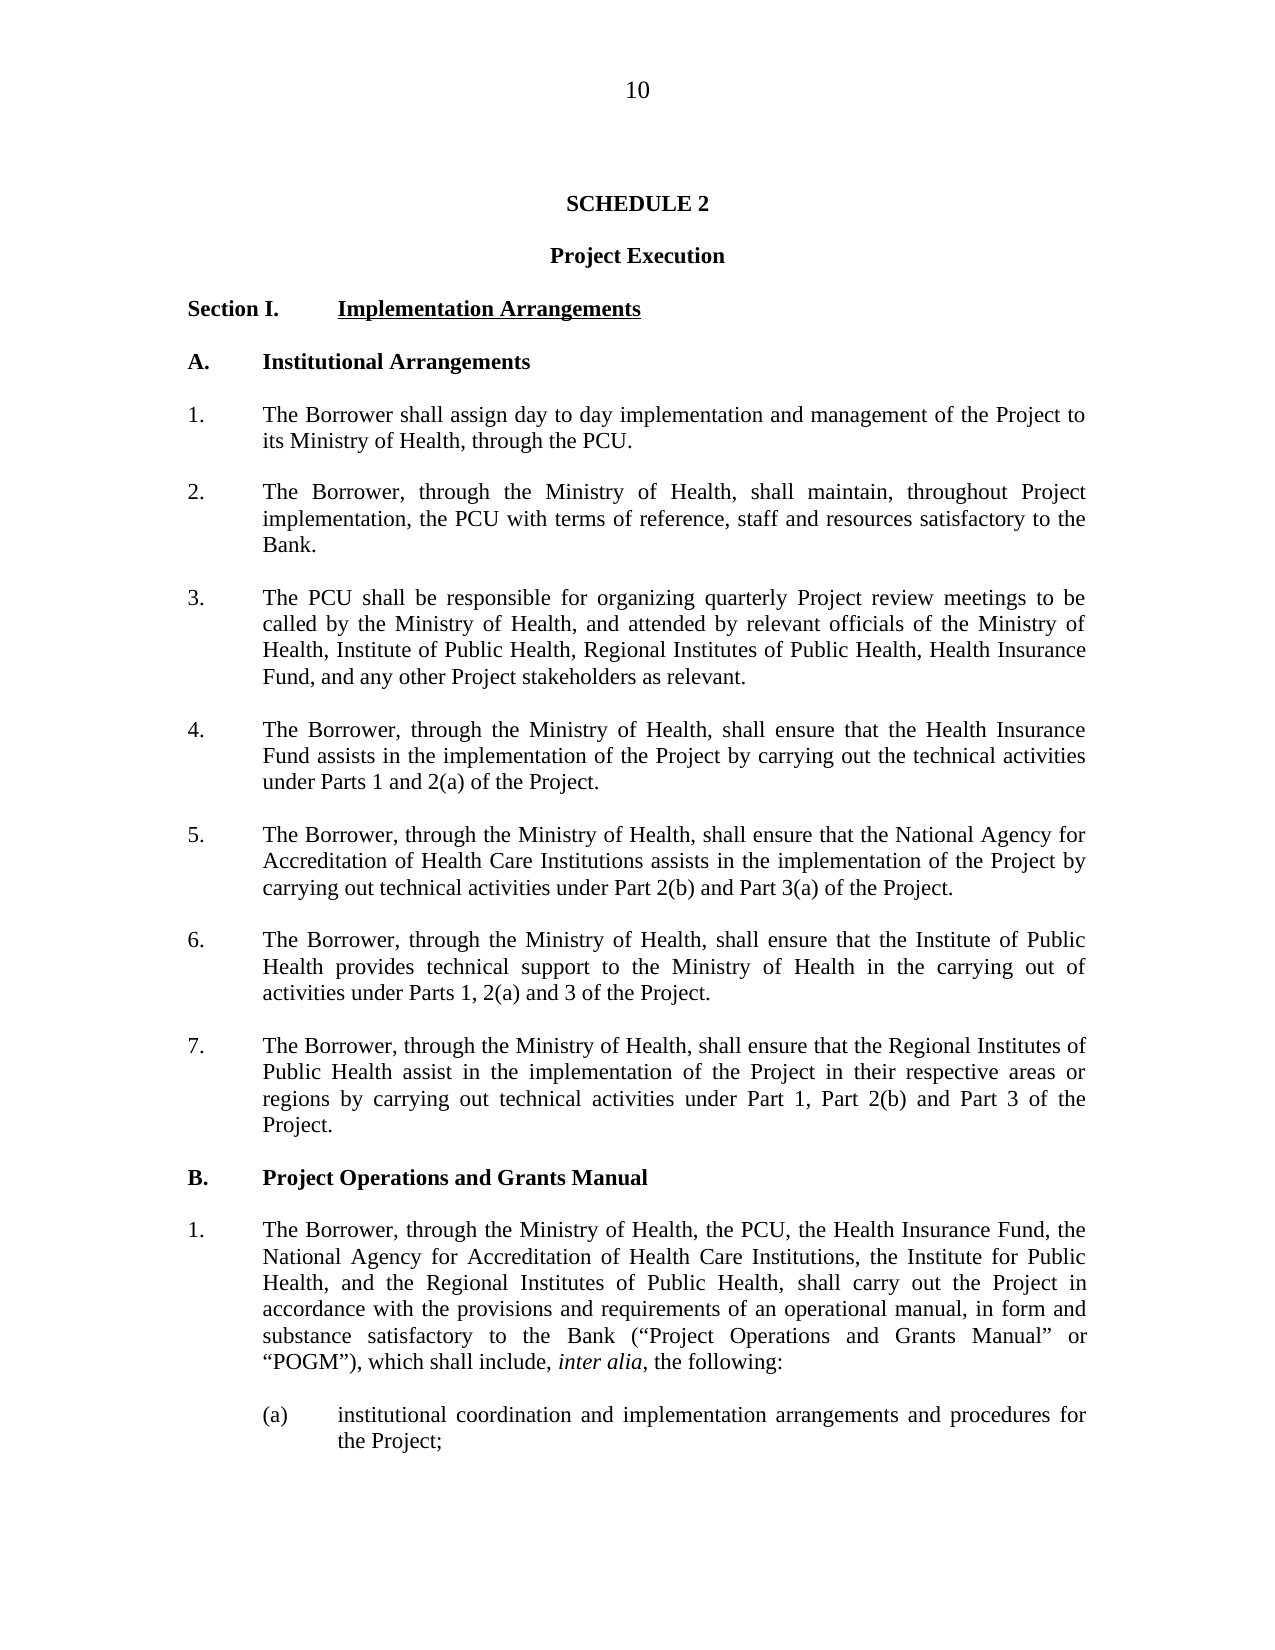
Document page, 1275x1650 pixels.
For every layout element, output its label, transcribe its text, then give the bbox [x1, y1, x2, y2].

text A. Institutional Arrangements [187, 348, 1087, 374]
list institutional coordination and implementation arrangements and procedures for the Project; [262, 1401, 1087, 1453]
text SCHEDULE 2 [187, 190, 1087, 216]
text 1. The Borrower shall assign day to day implementation and management of the Project to its Ministry of Health, through the PCU. [187, 401, 1087, 453]
text 4. The Borrower, through the Ministry of Health, shall ensure that the Health Insurance Fund assists in the implementation of the Project by carrying out the technical activities under Parts 1 and 2(a) of the Project. [187, 716, 1087, 795]
text B. Project Operations and Grants Manual [187, 1164, 1087, 1190]
text 3. The PCU shall be responsible for organizing quarterly Project review meetings to be called by the Ministry of Health, and attended by relevant officials of the Ministry of Health, Institute of Public Health, Regional Institutes of Public Health, Health Insurance Fund, and any other Project stakeholders as relevant. [187, 584, 1087, 689]
list The Borrower, through the Ministry of Health, the PCU, the Health Insurance Fund, the National Agency for Accreditation of Health Care Institutions, the Institute for Public Health, and the Regional Institutes of Public Health, shall carry out the Project in accordance with the provisions and requirements of an operational manual, in form and substance satisfactory to the Bank (“Project Operations and Grants Manual” or “POGM”), which shall include, inter alia, the following: [187, 1216, 1087, 1374]
text 6. The Borrower, through the Ministry of Health, shall ensure that the Institute of Public Health provides technical support to the Ministry of Health in the carrying out of activities under Parts 1, 2(a) and 3 of the Project. [187, 926, 1087, 1006]
text Implementation Arrangements [187, 295, 1087, 322]
text Project Execution [187, 243, 1087, 269]
text 7. The Borrower, through the Ministry of Health, shall ensure that the Regional Institutes of Public Health assist in the implementation of the Project in their respective areas or regions by carrying out technical activities under Part 1, Part 2(b) and Part 3 of the Project. [187, 1032, 1087, 1137]
text 2. The Borrower, through the Ministry of Health, shall maintain, throughout Project implementation, the PCU with terms of reference, staff and resources satisfactory to the Bank. [187, 478, 1087, 557]
text 5. The Borrower, through the Ministry of Health, shall ensure that the National Agency for Accreditation of Health Care Institutions assists in the implementation of the Project by carrying out technical activities under Part 2(b) and Part 3(a) of the Project. [187, 821, 1087, 900]
